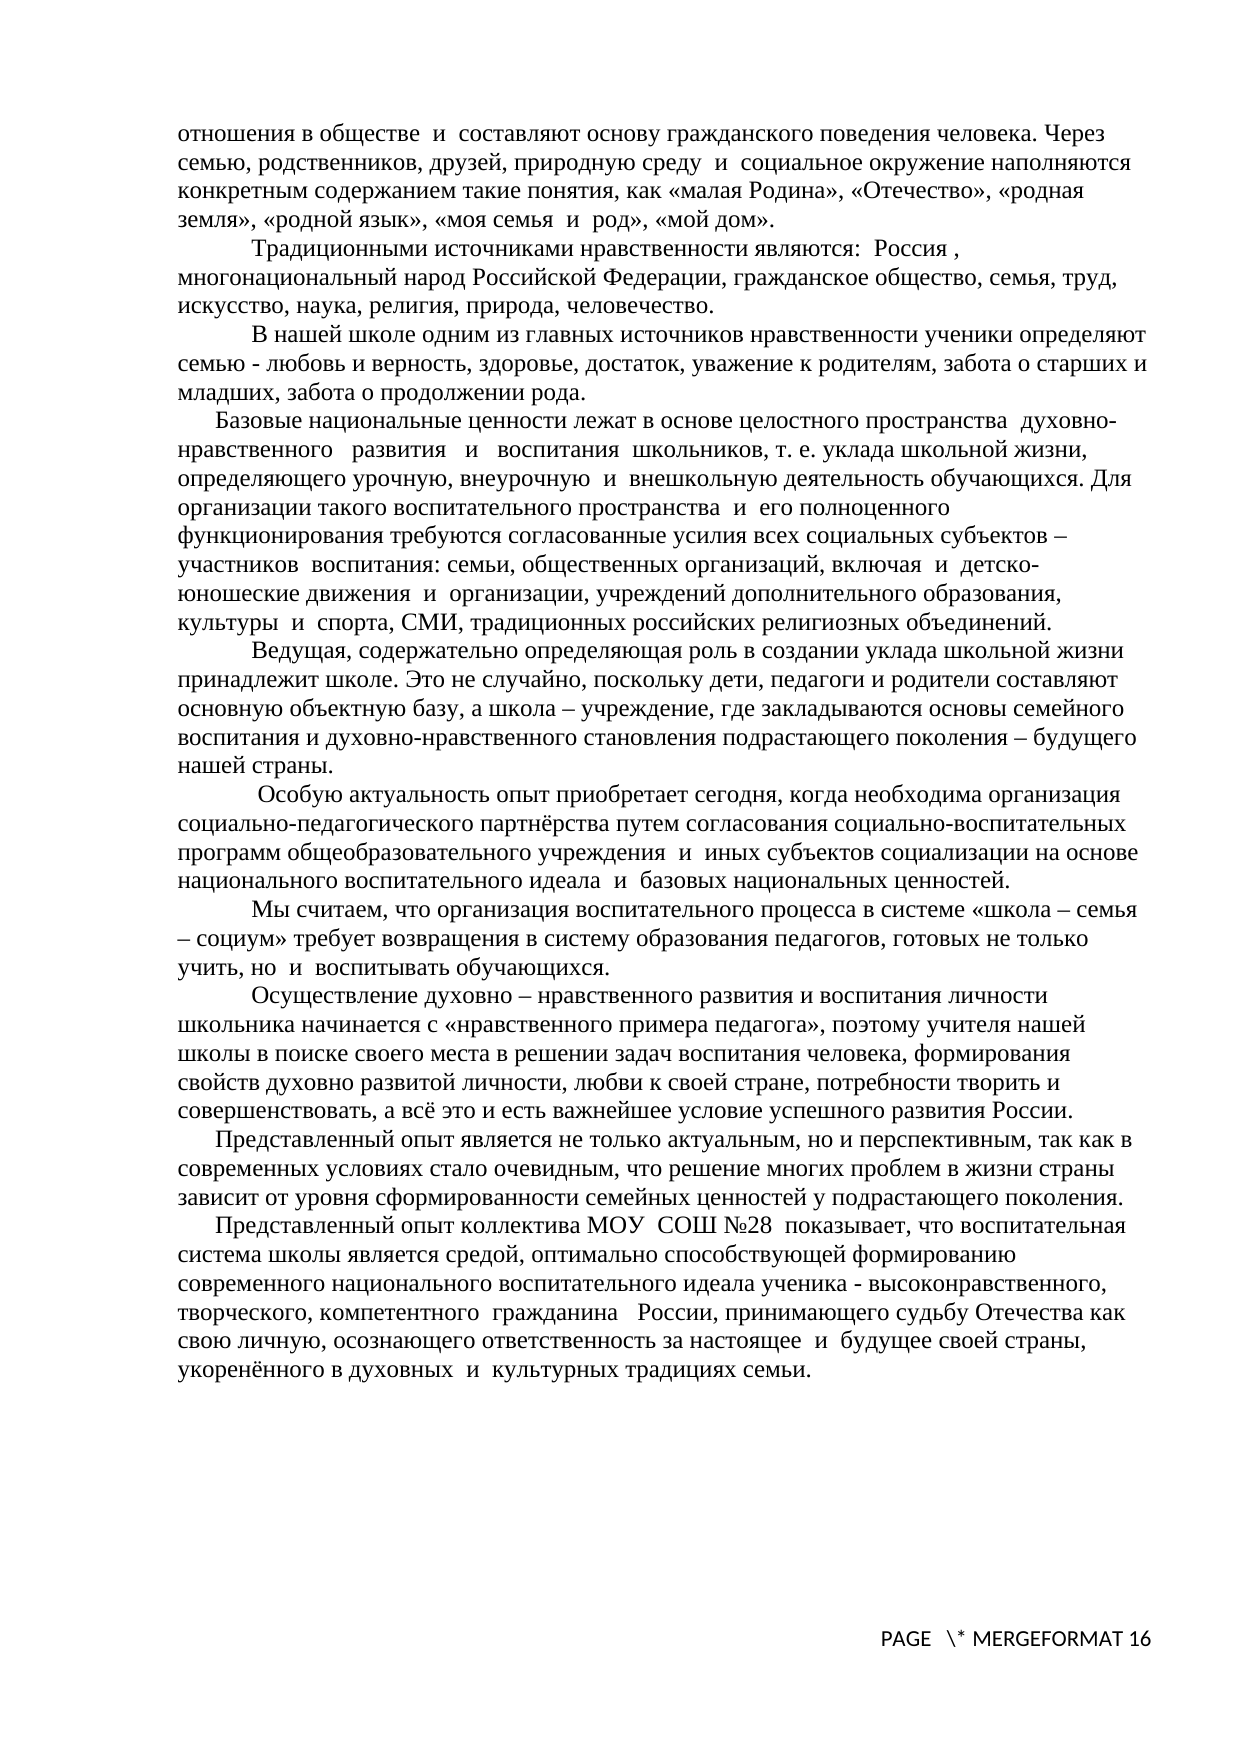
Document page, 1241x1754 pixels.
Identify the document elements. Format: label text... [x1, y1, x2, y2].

text Базовые национальные ценности лежат в основе целостного пространства духовно-нравственного развития и воспитания школьников, т. е. уклада школьной жизни, определяющего урочную, внеурочную и внешкольную деятельность обучающихся. Для организации такого воспитательного пространства и его полноценного функционирования требуются согласованные усилия всех социальных субъектов – участников воспитания: семьи, общественных организаций, включая и детско-юношеские движения и организации, учреждений дополнительного образования, культуры и спорта, СМИ, традиционных российских религиозных объединений. [177, 406, 1152, 636]
text Осуществление духовно – нравственного развития и воспитания личности школьника начинается с «нравственного примера педагога», поэтому учителя нашей школы в поиске своего места в решении задач воспитания человека, формирования свойств духовно развитой личности, любви к своей стране, потребности творить и совершенствовать, а всё это и есть важнейшее условие успешного развития России. [177, 981, 1152, 1124]
text Представленный опыт коллектива МОУ СОШ №28 показывает, что воспитательная система школы является средой, оптимально способствующей формированию современного национального воспитательного идеала ученика - высоконравственного, творческого, компетентного гражданина России, принимающего судьбу Отечества как свою личную, осознающего ответственность за настоящее и будущее своей страны, укоренённого в духовных и культурных традициях семьи. [177, 1211, 1152, 1383]
text Традиционными источниками нравственности являются: Россия , многонациональный народ Российской Федерации, гражданское общество, семья, труд, искусство, наука, религия, природа, человечество. [177, 233, 1152, 319]
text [177, 118, 1152, 233]
text Особую актуальность опыт приобретает сегодня, когда необходима организация социально-педагогического партнёрства путем согласования социально-воспитательных программ общеобразовательного учреждения и иных субъектов социализации на основе национального воспитательного идеала и базовых национальных ценностей. [177, 779, 1152, 894]
text В нашей школе одним из главных источников нравственности ученики определяют семью - любовь и верность, здоровье, достаток, уважение к родителям, забота о старших и младших, забота о продолжении рода. [177, 319, 1152, 406]
text Мы считаем, что организация воспитательного процесса в системе «школа – семья – социум» требует возвращения в систему образования педагогов, готовых не только учить, но и воспитывать обучающихся. [177, 894, 1152, 981]
text Представленный опыт является не только актуальным, но и перспективным, так как в современных условиях стало очевидным, что решение многих проблем в жизни страны зависит от уровня сформированности семейных ценностей у подрастающего поколения. [177, 1124, 1152, 1211]
text Ведущая, содержательно определяющая роль в создании уклада школьной жизни принадлежит школе. Это не случайно, поскольку дети, педагоги и родители составляют основную объектную базу, а школа – учреждение, где закладываются основы семейного воспитания и духовно-нравственного становления подрастающего поколения – будущего нашей страны. [177, 636, 1152, 779]
